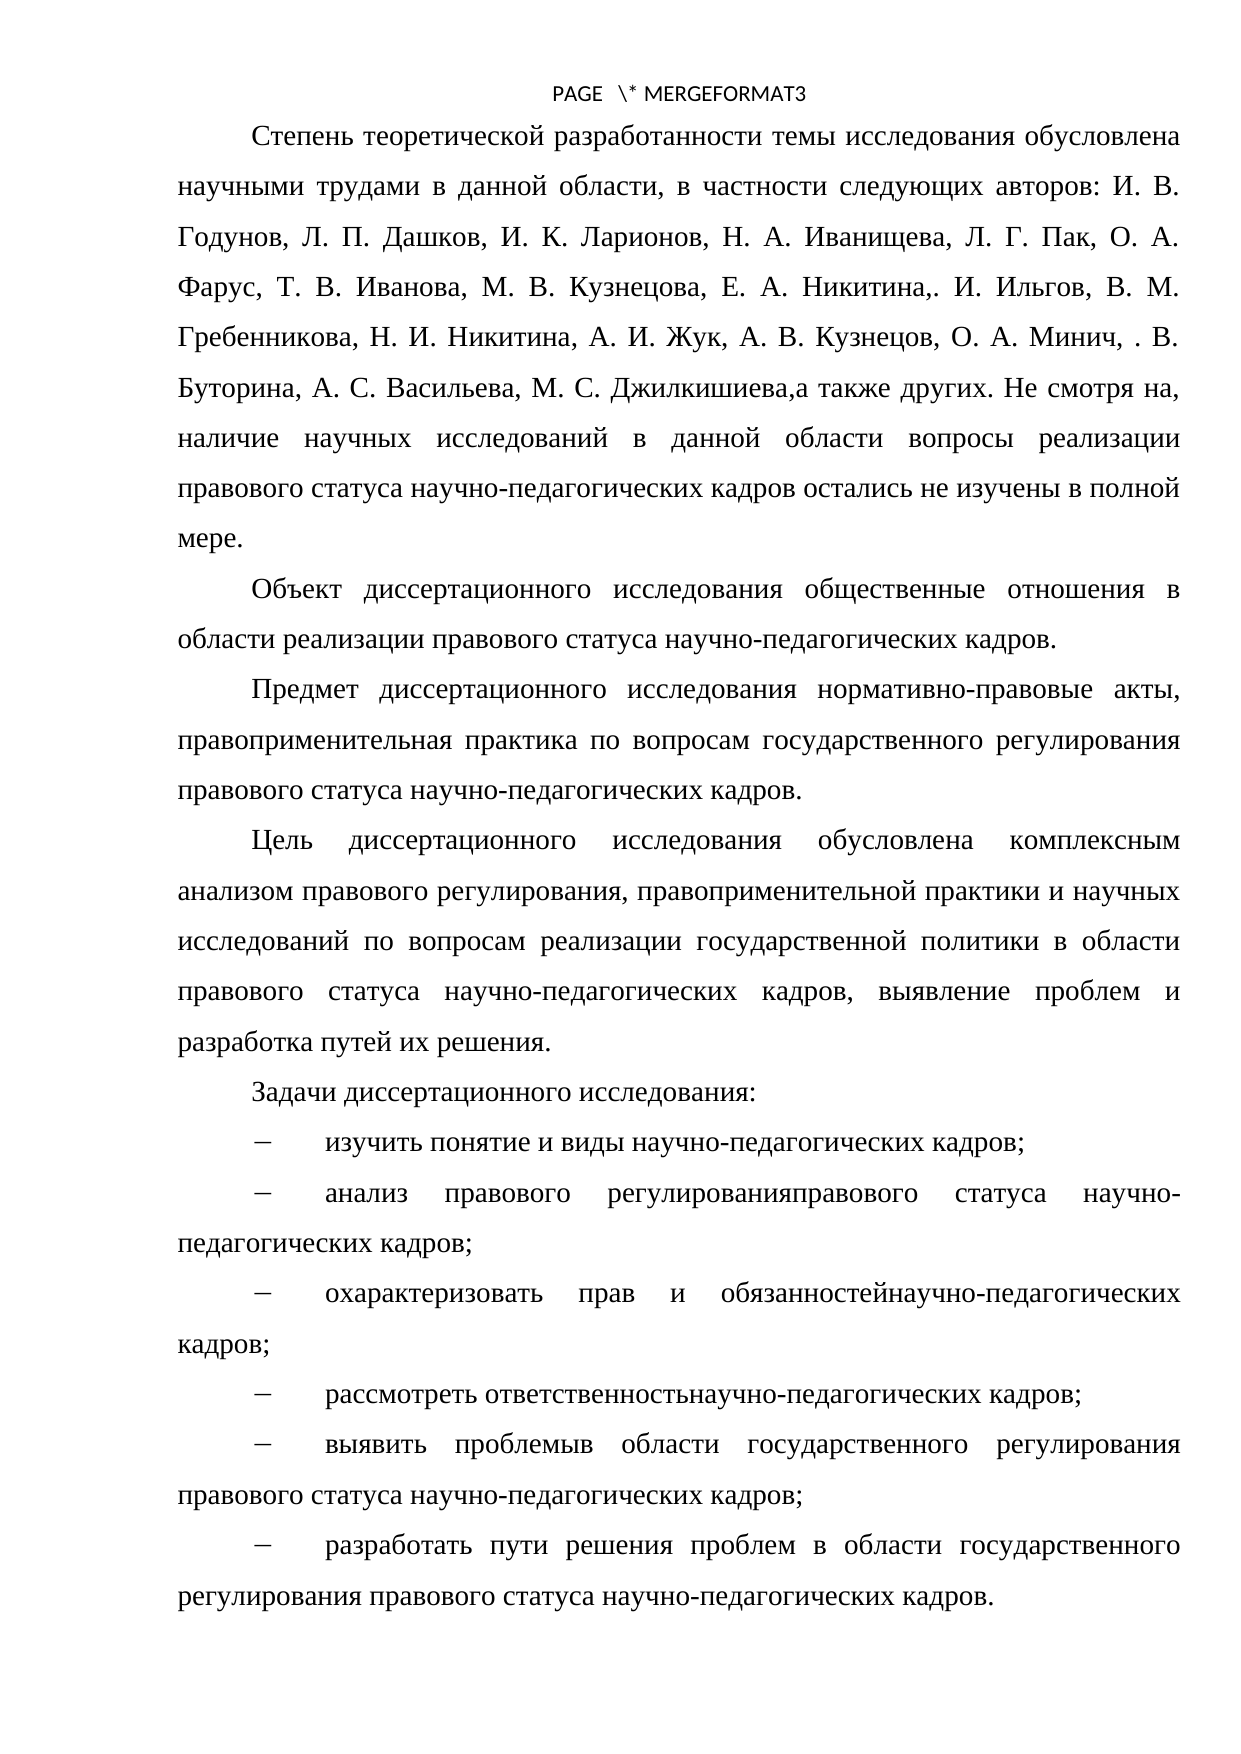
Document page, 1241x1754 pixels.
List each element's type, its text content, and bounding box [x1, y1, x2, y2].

text Задачи диссертационного исследования: [177, 1074, 1181, 1108]
list изучить понятие и виды научно-педагогических кадров; [177, 1124, 1181, 1158]
text Предмет диссертационного исследования нормативно-правовые акты, правоприменительная практика по вопросам государственного регулирования правового статуса научно-педагогических кадров. [177, 672, 1181, 806]
text Цель диссертационного исследования обусловлена комплексным анализом правового регулирования, правоприменительной практики и научных исследований по вопросам реализации государственной политики в области правового статуса научно-педагогических кадров, выявление проблем и разработка путей их решения. [177, 822, 1181, 1057]
text Объект диссертационного исследования общественные отношения в области реализации правового статуса научно-педагогических кадров. [177, 571, 1181, 655]
list выявить проблемыв области государственного регулирования правового статуса научно-педагогических кадров; [177, 1427, 1181, 1511]
list разработать пути решения проблем в области государственного регулирования правового статуса научно-педагогических кадров. [177, 1527, 1181, 1611]
list охарактеризовать прав и обязанностейнаучно-педагогических кадров; [177, 1276, 1181, 1359]
text Степень теоретической разработанности темы исследования обусловлена научными трудами в данной области, в частности следующих авторов: И. В. Годунов, Л. П. Дашков, И. К. Ларионов, Н. А. Иванищева, Л. Г. Пак, О. А. Фарус, Т. В. Иванова, М. В. Кузнецова, Е. А. Никитина,. И. Ильгов, В. М. Гребенникова, Н. И. Никитина, А. И. Жук, А. В. Кузнецов, О. А. Минич, . В. Буторина, А. С. Васильева, М. С. Джилкишиева,а также других. Не смотря на, наличие научных исследований в данной области вопросы реализации правового статуса научно-педагогических кадров остались не изучены в полной мере. [177, 118, 1181, 554]
list рассмотреть ответственностьнаучно-педагогических кадров; [177, 1376, 1181, 1410]
list анализ правового регулированияправового статуса научно-педагогических кадров; [177, 1175, 1181, 1259]
